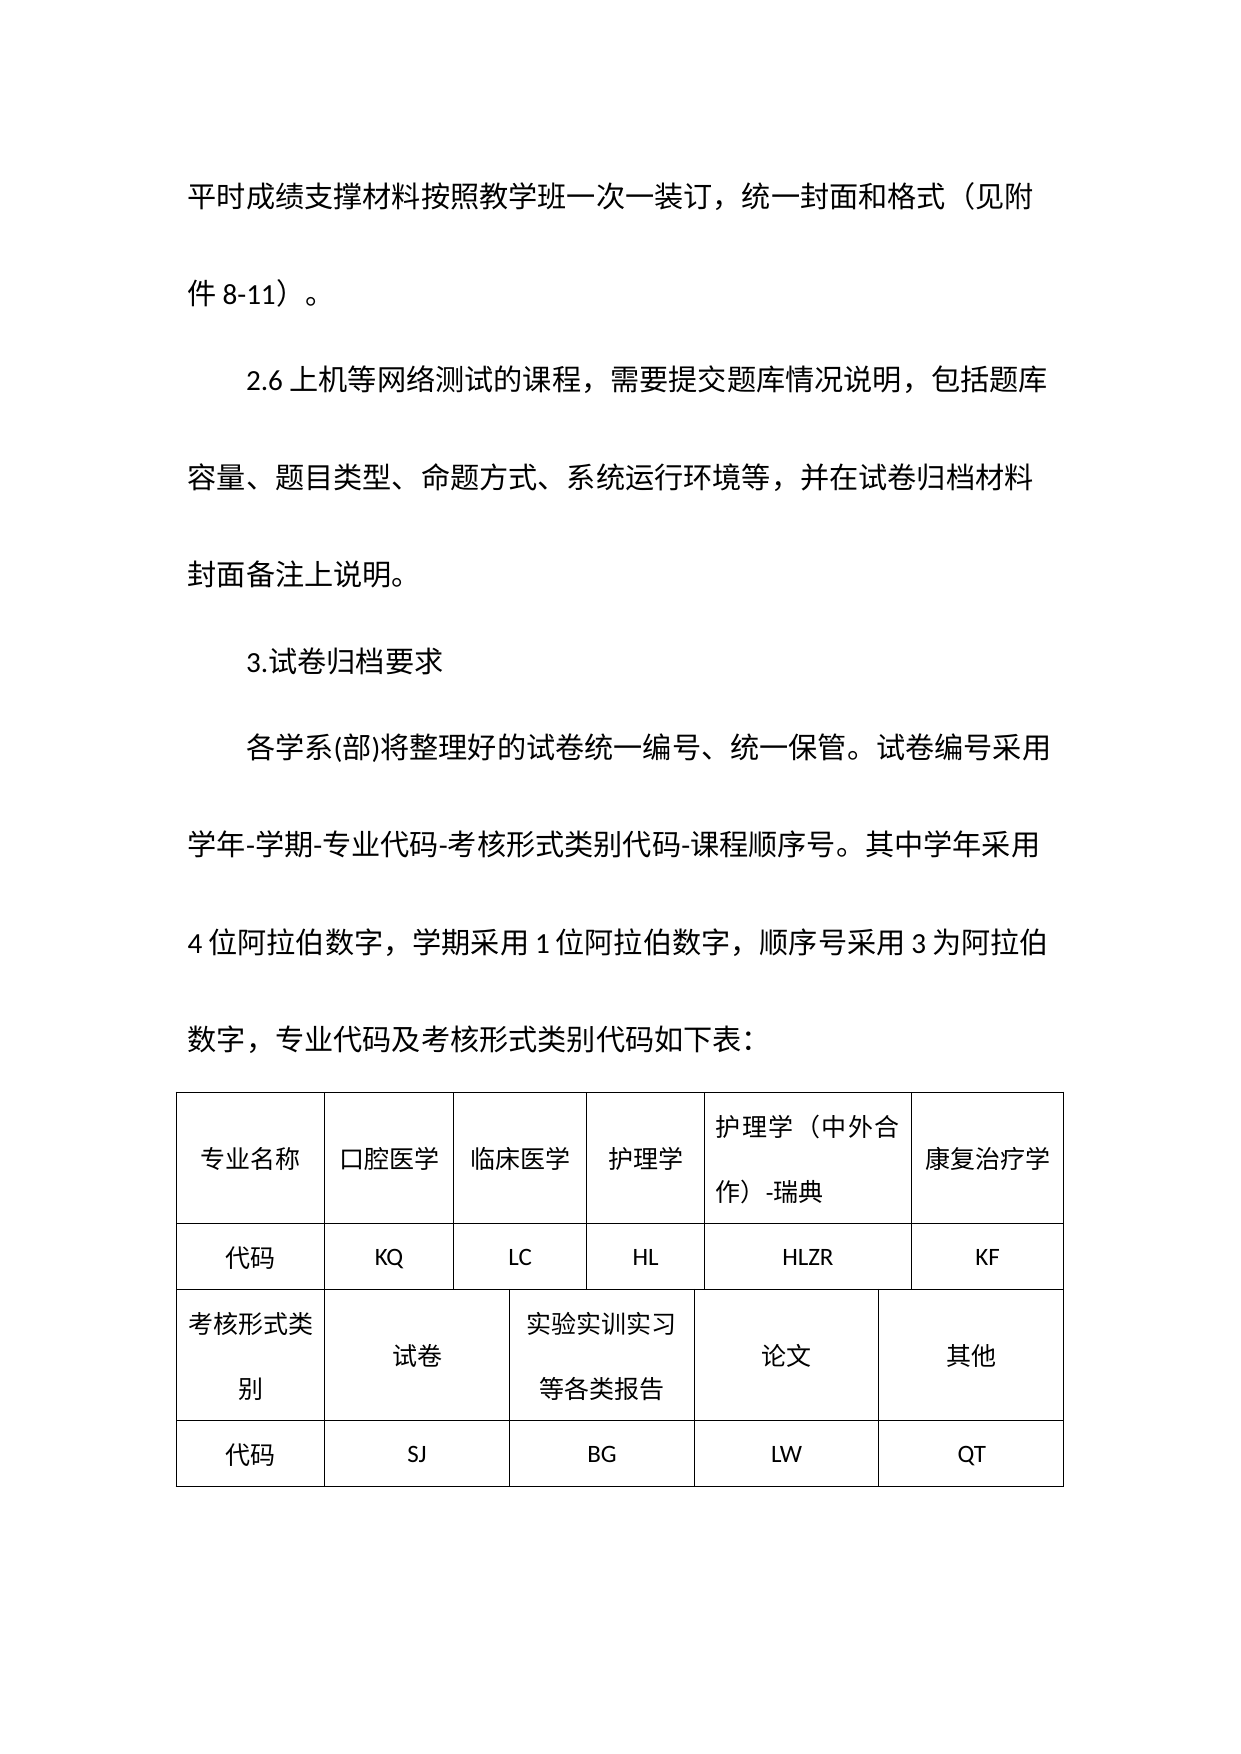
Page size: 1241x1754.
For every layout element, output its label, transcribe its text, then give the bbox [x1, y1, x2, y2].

text 2.6 上机等网络测试的课程，需要提交题库情况说明，包括题库容量、题目类型、命题方式、系统运行环境等，并在试卷归档材料封面备注上说明。 [187, 346, 1053, 606]
table_cell 其他 [879, 1290, 1063, 1420]
table_cell 考核形式类别 [177, 1290, 324, 1420]
table_cell 实验实训实习等各类报告 [510, 1290, 694, 1420]
table_header 临床医学 [454, 1093, 586, 1223]
table_cell HL [587, 1224, 704, 1289]
table_cell 论文 [695, 1290, 878, 1420]
table_cell HLZR [705, 1224, 911, 1289]
table_header 口腔医学 [325, 1093, 453, 1223]
table_header 护理学 [587, 1093, 704, 1223]
table_header 专业名称 [177, 1093, 324, 1223]
text 各学系(部)将整理好的试卷统一编号、统一保管。试卷编号采用学年-学期-专业代码-考核形式类别代码-课程顺序号。其中学年采用4位阿拉伯数字，学期采用1位阿拉伯数字，顺序号采用3为阿拉伯数字，专业代码及考核形式类别代码如下表： [187, 713, 1053, 1070]
table_cell BG [510, 1421, 694, 1486]
text 3.试卷归档要求 [187, 627, 1053, 692]
table_cell LW [695, 1421, 878, 1486]
table_cell KQ [325, 1224, 453, 1289]
table_cell 试卷 [325, 1290, 509, 1420]
table_cell SJ [325, 1421, 509, 1486]
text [187, 162, 1053, 324]
table_cell QT [879, 1421, 1063, 1486]
table_cell LC [454, 1224, 586, 1289]
table_header 护理学（中外合作）-瑞典 [705, 1093, 911, 1223]
table_cell 代码 [177, 1421, 324, 1486]
table_header 康复治疗学 [912, 1093, 1063, 1223]
table_cell KF [912, 1224, 1063, 1289]
table_cell 代码 [177, 1224, 324, 1289]
